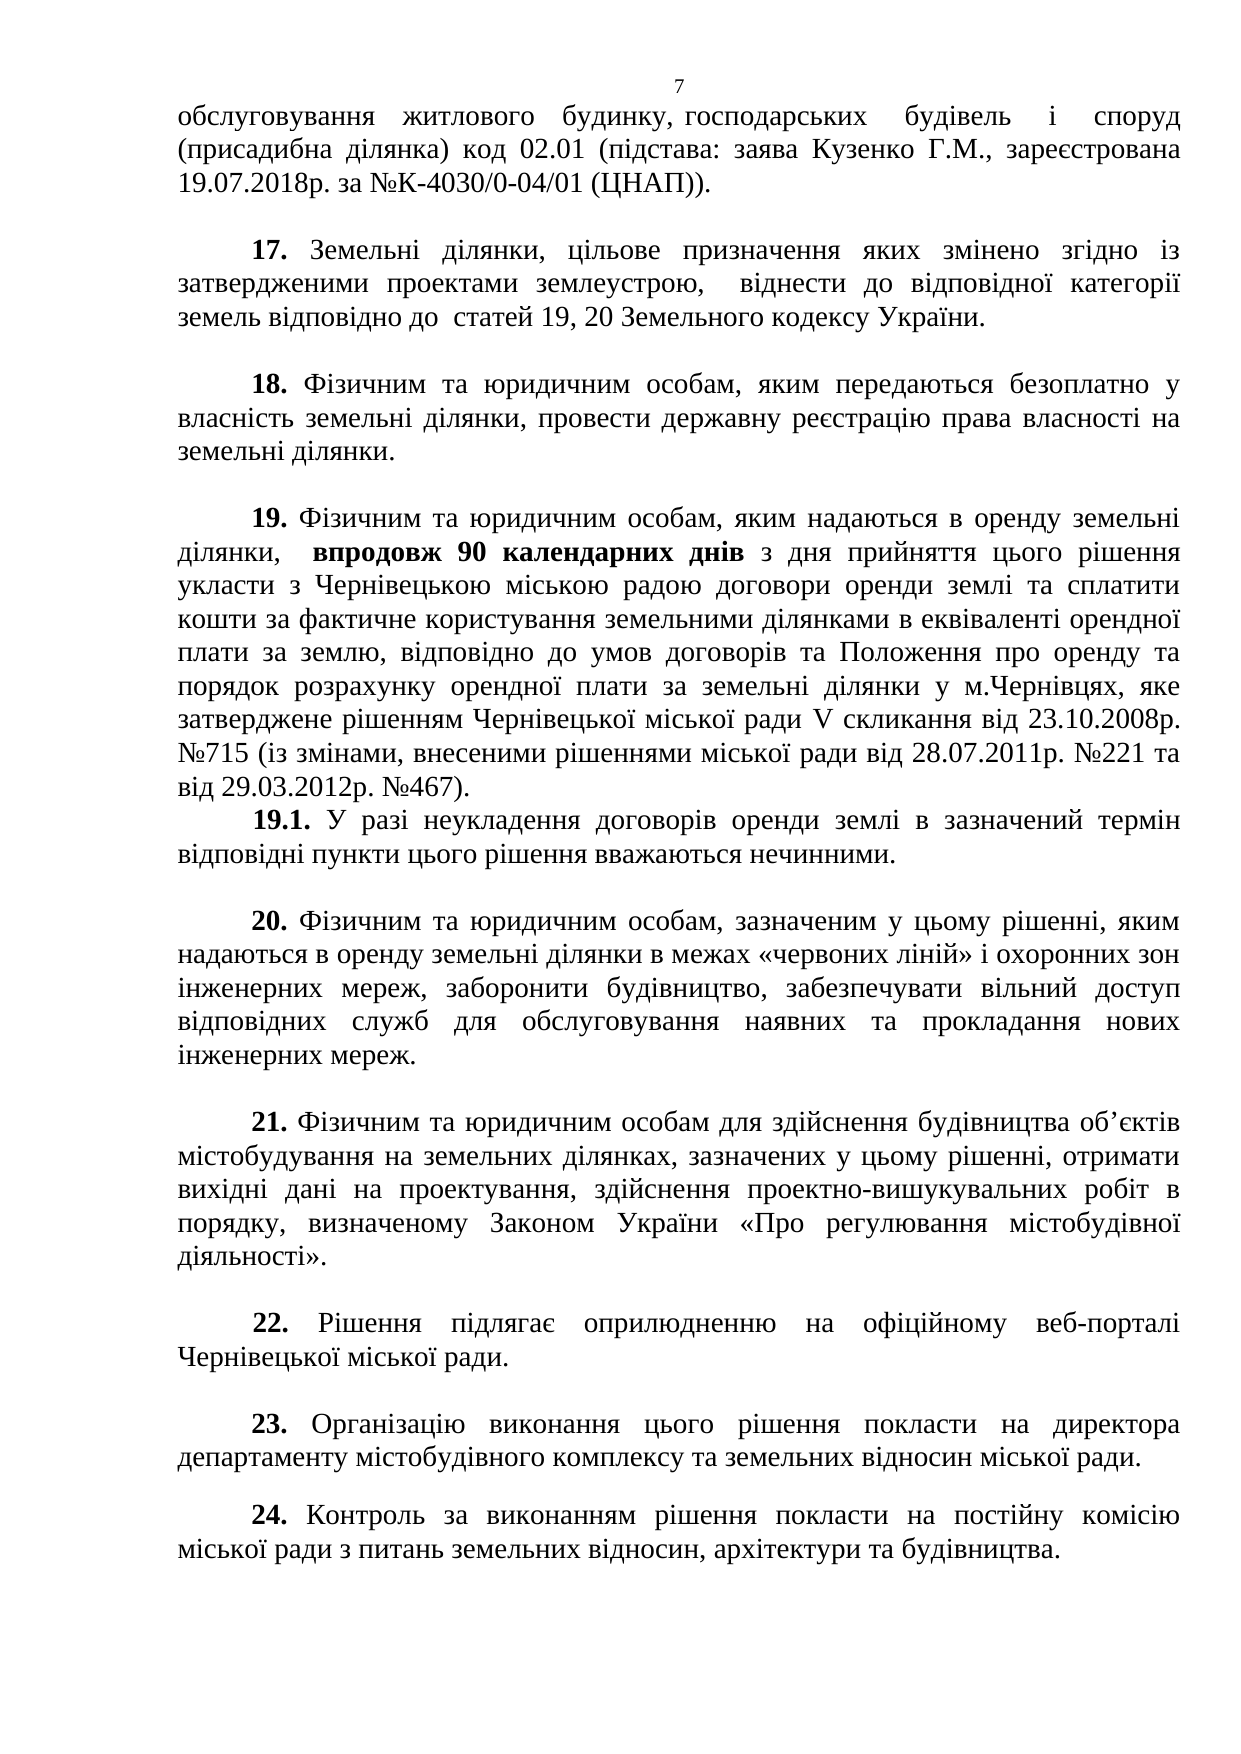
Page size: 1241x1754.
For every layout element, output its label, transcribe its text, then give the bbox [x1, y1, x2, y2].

text 17. Земельні ділянки, цільове призначення яких змінено згідно із затвердженими проектами землеустрою, віднести до відповідної категорії земель відповідно до статей 19, 20 Земельного кодексу України. [177, 232, 1181, 333]
text 24. Контроль за виконанням рішення покласти на постійну комісію міської ради з питань земельних відносин, архітектури та будівництва. [177, 1497, 1181, 1564]
text 19. Фізичним та юридичним особам, яким надаються в оренду земельні ділянки, впродовж 90 календарних днів з дня прийняття цього рішення укласти з Чернівецькою міською радою договори оренди землі та сплатити кошти за фактичне користування земельними ділянками в еквіваленті орендної плати за землю, відповідно до умов договорів та Положення про оренду та порядок розрахунку орендної плати за земельні ділянки у м.Чернівцях, яке затверджене рішенням Чернівецької міської ради V скликання від 23.10.2008р. №715 (із змінами, внесеними рішеннями міської ради від 28.07.2011р. №221 та від 29.03.2012р. №467). [177, 500, 1181, 802]
text 21. Фізичним та юридичним особам для здійснення будівництва об’єктів містобудування на земельних ділянках, зазначених у цьому рішенні, отримати вихідні дані на проектування, здійснення проектно-вишукувальних робіт в порядку, визначеному Законом України «Про регулювання містобудівної діяльності». [177, 1104, 1181, 1272]
text 23. Організацію виконання цього рішення покласти на директора департаменту містобудівного комплексу та земельних відносин міської ради. [177, 1406, 1181, 1473]
text 19.1. У разі неукладення договорів оренди землі в зазначений термін відповідні пункти цього рішення вважаються нечинними. [177, 802, 1181, 869]
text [177, 98, 1181, 198]
text 20. Фізичним та юридичним особам, зазначеним у цьому рішенні, яким надаються в оренду земельні ділянки в межах «червоних ліній» і охоронних зон інженерних мереж, заборонити будівництво, забезпечувати вільний доступ відповідних служб для обслуговування наявних та прокладання нових інженерних мереж. [177, 903, 1181, 1071]
text 22. Рішення підлягає оприлюдненню на офіційному веб-порталі Чернівецької міської ради. [177, 1305, 1181, 1372]
text 18. Фізичним та юридичним особам, яким передаються безоплатно у власність земельні ділянки, провести державну реєстрацію права власності на земельні ділянки. [177, 366, 1181, 467]
